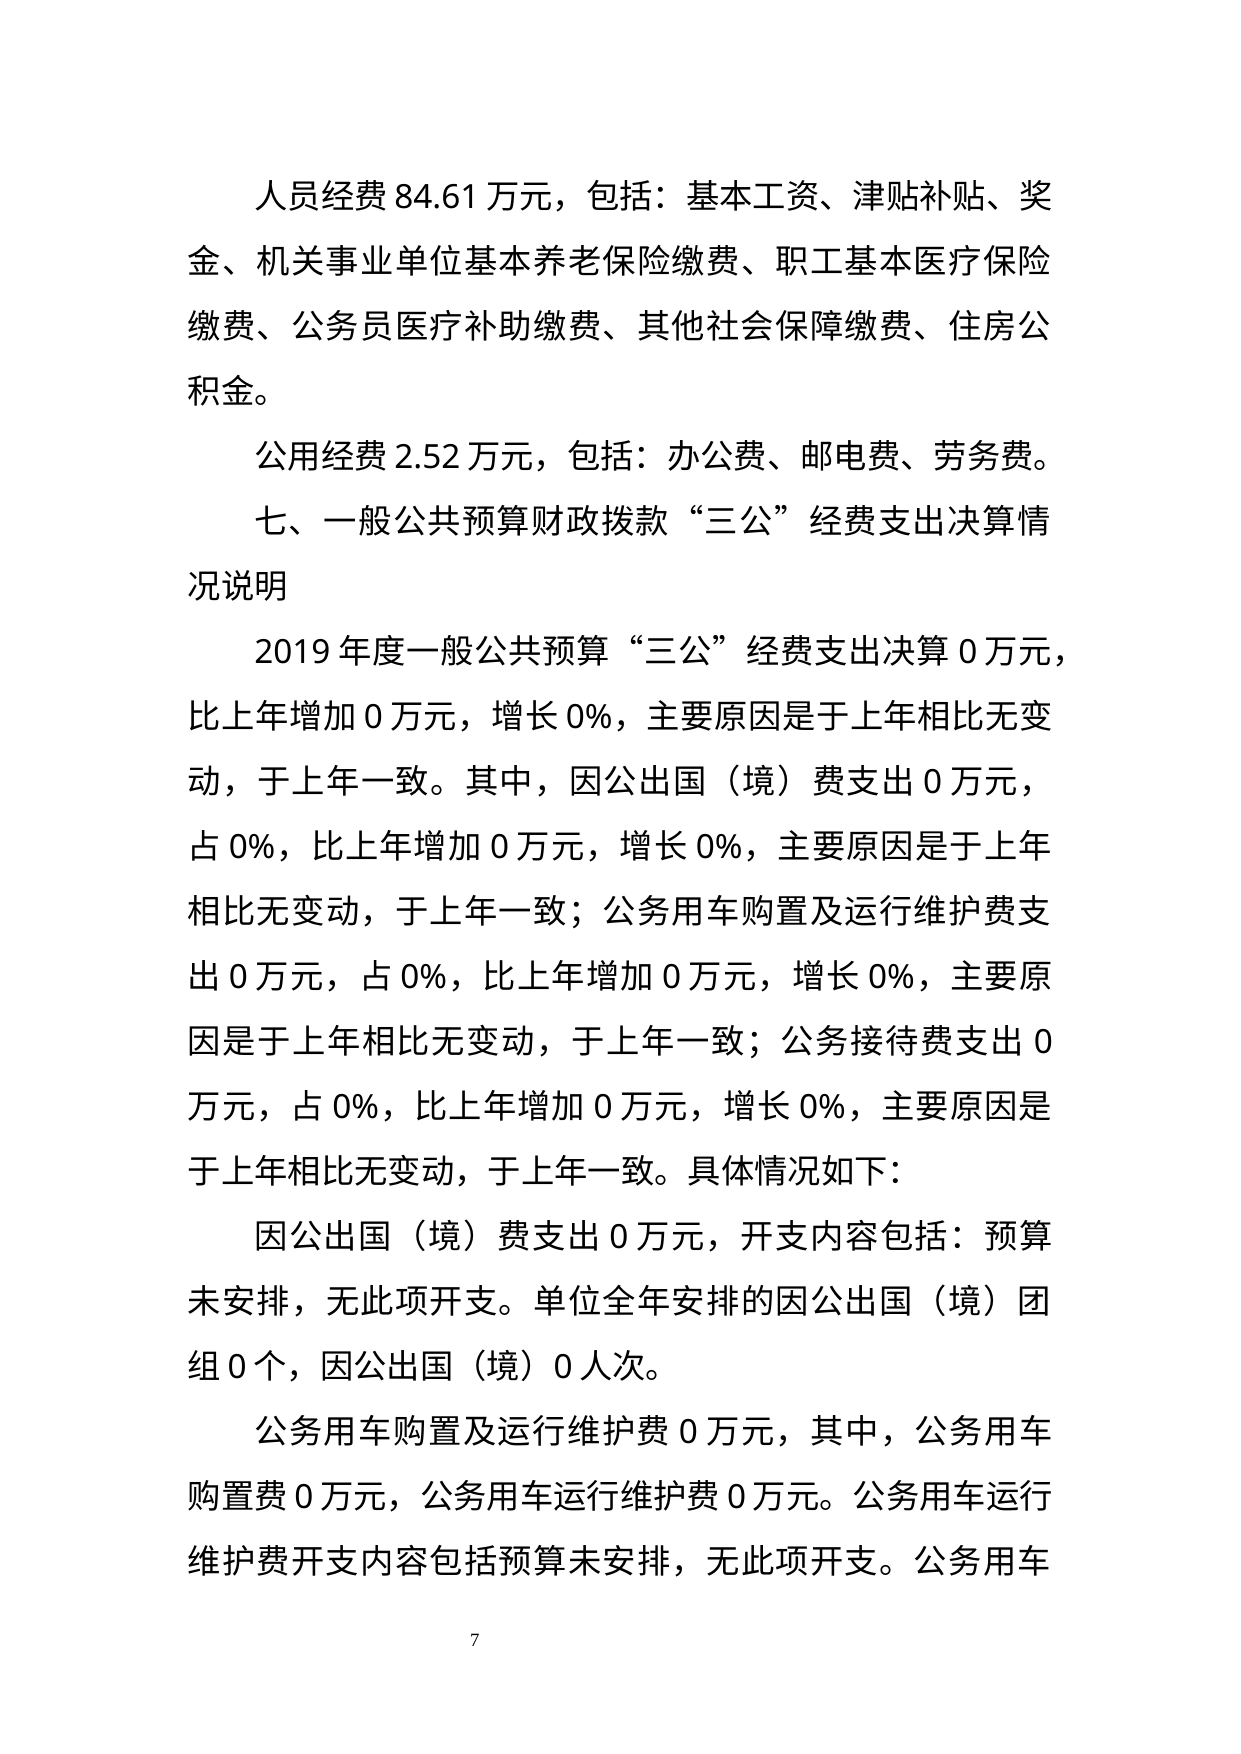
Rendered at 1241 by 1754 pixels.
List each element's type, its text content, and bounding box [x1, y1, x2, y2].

text 2019年度一般公共预算“三公”经费支出决算0万元，比上年增加0万元，增长0%，主要原因是于上年相比无变动，于上年一致。其中，因公出国（境）费支出0万元，占0%，比上年增加0万元，增长0%，主要原因是于上年相比无变动，于上年一致；公务用车购置及运行维护费支出0万元，占0%，比上年增加0万元，增长0%，主要原因是于上年相比无变动，于上年一致；公务接待费支出0万元，占0%，比上年增加0万元，增长0%，主要原因是于上年相比无变动，于上年一致。具体情况如下： [187, 617, 1053, 1202]
text 公用经费2.52万元，包括：办公费、邮电费、劳务费。 [187, 422, 1053, 487]
text 人员经费84.61万元，包括：基本工资、津贴补贴、奖金、机关事业单位基本养老保险缴费、职工基本医疗保险缴费、公务员医疗补助缴费、其他社会保障缴费、住房公积金。 [187, 162, 1053, 422]
text 七、一般公共预算财政拨款“三公”经费支出决算情况说明 [187, 487, 1053, 617]
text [187, 1397, 1053, 1592]
text 因公出国（境）费支出0万元，开支内容包括：预算未安排，无此项开支。单位全年安排的因公出国（境）团组0个，因公出国（境）0人次。 [187, 1202, 1053, 1397]
